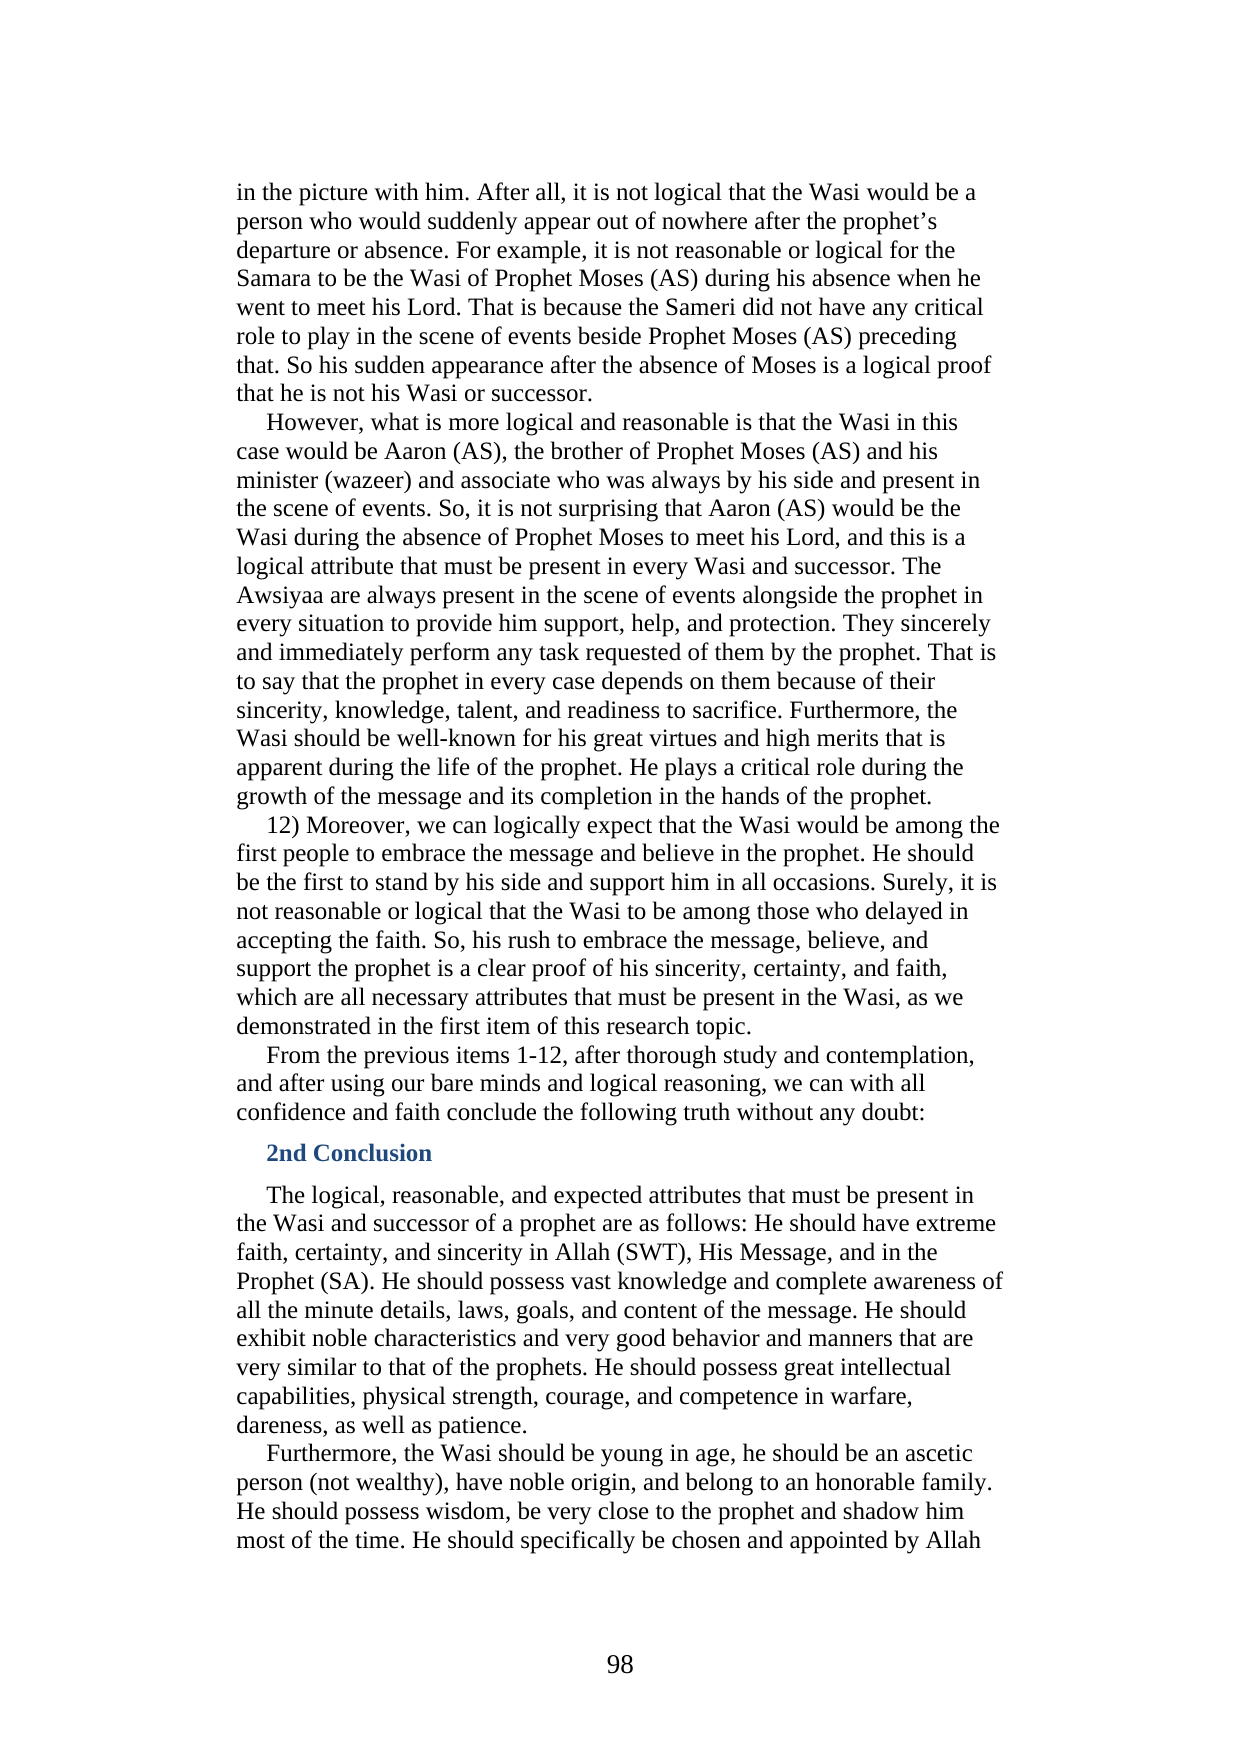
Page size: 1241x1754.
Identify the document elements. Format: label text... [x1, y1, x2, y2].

text 12) Moreover, we can logically expect that the Wasi would be among the first people to embrace the message and believe in the prophet. He should be the first to stand by his side and support him in all occasions. Surely, it is not reasonable or logical that the Wasi to be among those who delayed in accepting the faith. So, his rush to embrace the message, believe, and support the prophet is a clear proof of his sincerity, certainty, and faith, which are all necessary attributes that must be present in the Wasi, as we demonstrated in the first item of this research topic. [236, 810, 1004, 1040]
text However, what is more logical and reasonable is that the Wasi in this case would be Aaron (AS), the brother of Prophet Moses (AS) and his minister (wazeer) and associate who was always by his side and present in the scene of events. So, it is not surprising that Aaron (AS) would be the Wasi during the absence of Prophet Moses to meet his Lord, and this is a logical attribute that must be present in every Wasi and successor. The Awsiyaa are always present in the scene of events alongside the prophet in every situation to provide him support, help, and protection. They sincerely and immediately perform any task requested of them by the prophet. That is to say that the prophet in every case depends on them because of their sincerity, knowledge, talent, and readiness to sacrifice. Furthermore, the Wasi should be well-known for his great virtues and high merits that is apparent during the life of the prophet. He plays a critical role during the growth of the message and its completion in the hands of the prophet. [236, 407, 1004, 810]
text The logical, reasonable, and expected attributes that must be present in the Wasi and successor of a prophet are as follows: He should have extreme faith, certainty, and sincerity in Allah (SWT), His Message, and in the Prophet (SA). He should possess vast knowledge and complete awareness of all the minute details, laws, goals, and content of the message. He should exhibit noble characteristics and very good behavior and manners that are very similar to that of the prophets. He should possess great intellectual capabilities, physical strength, courage, and competence in warfare, dareness, as well as patience. [236, 1180, 1004, 1438]
subtitle 2nd Conclusion [236, 1138, 1004, 1167]
text From the previous items 1-12, after thorough study and contemplation, and after using our bare minds and logical reasoning, we can with all confidence and faith conclude the following truth without any doubt: [236, 1040, 1004, 1126]
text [236, 177, 1004, 407]
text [236, 1438, 1004, 1553]
